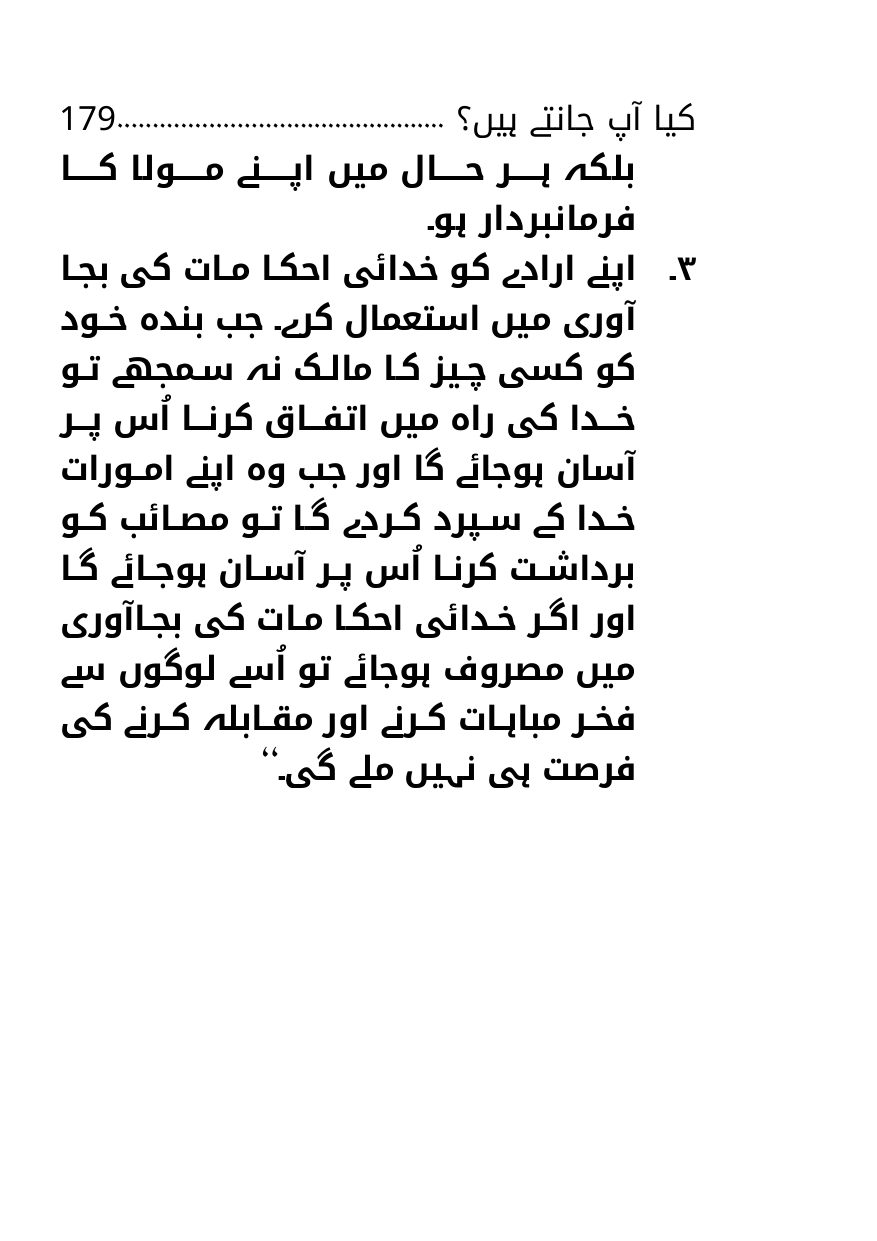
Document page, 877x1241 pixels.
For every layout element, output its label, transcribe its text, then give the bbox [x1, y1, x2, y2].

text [60, 140, 697, 240]
text ۳۔ اپنے ارادے کو خدائی احکا مات کی بجا آوری میں استعمال کرے۔ جب بندہ خود کو کسی چیز کا مالک نہ سمجھے تو خدا کی راہ میں اتفاق کرنا اُس پر آسان ہوجائے گا اور جب وہ اپنے امورات خدا کے سپرد کردے گا تو مصائب کو برداشت کرنا اُس پر آسان ہوجائے گا اور اگر خدائی احکا مات کی بجاآوری میں مصروف ہوجائے تو اُسے لوگوں سے فخر مباہات کرنے اور مقابلہ کرنے کی فرصت ہی نہیں ملے گی۔‘‘ [60, 240, 697, 790]
